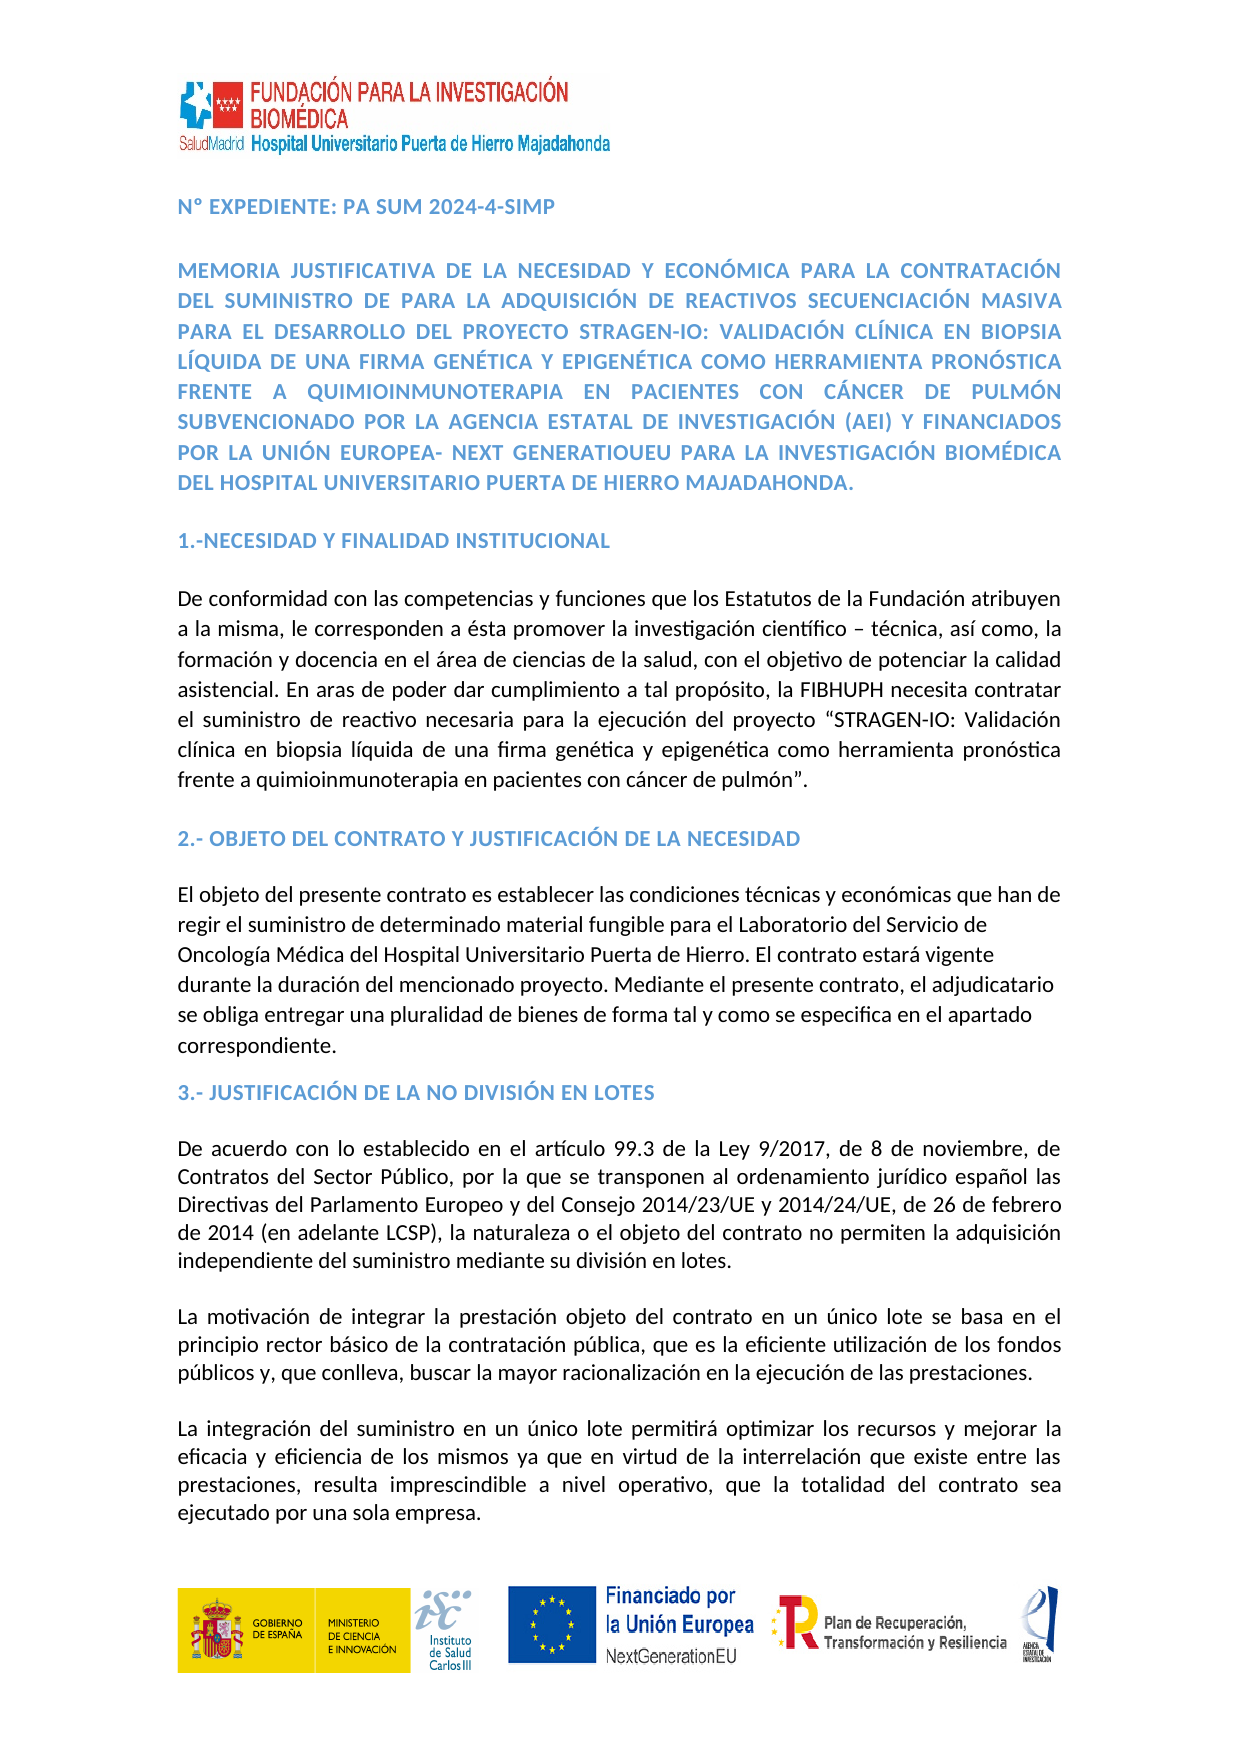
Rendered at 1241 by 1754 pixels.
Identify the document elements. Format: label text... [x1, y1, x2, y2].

text De conformidad con las competencias y funciones que los Estatutos de la Fundación atribuyen a la misma, le corresponden a ésta promover la investigación científico – técnica, así como, la formación y docencia en el área de ciencias de la salud, con el objetivo de potenciar la calidad asistencial. En aras de poder dar cumplimiento a tal propósito, la FIBHUPH necesita contratar el suministro de reactivo necesaria para la ejecución del proyecto “STRAGEN-IO: Validación clínica en biopsia líquida de una firma genética y epigenética como herramienta pronóstica frente a quimioinmunoterapia en pacientes con cáncer de pulmón”. [177, 584, 1063, 793]
text La motivación de integrar la prestación objeto del contrato en un único lote se basa en el principio rector básico de la contratación pública, que es la eficiente utilización de los fondos públicos y, que conlleva, buscar la mayor racionalización en la ejecución de las prestaciones. [177, 1302, 1063, 1386]
text 1.-NECESIDAD Y FINALIDAD INSTITUCIONAL [177, 526, 1063, 554]
text La integración del suministro en un único lote permitirá optimizar los recursos y mejorar la eficacia y eficiencia de los mismos ya que en virtud de la interrelación que existe entre las prestaciones, resulta imprescindible a nivel operativo, que la totalidad del contrato sea ejecutado por una sola empresa. [177, 1414, 1063, 1526]
text El objeto del presente contrato es establecer las condiciones técnicas y económicas que han de regir el suministro de determinado material fungible para el Laboratorio del Servicio de Oncología Médica del Hospital Universitario Puerta de Hierro. El contrato estará vigente durante la duración del mencionado proyecto. Mediante el presente contrato, el adjudicatario se obliga entregar una pluralidad de bienes de forma tal y como se especifica en el apartado correspondiente. [177, 880, 1063, 1059]
text MEMORIA JUSTIFICATIVA DE LA NECESIDAD Y ECONÓMICA PARA LA CONTRATACIÓN DEL SUMINISTRO DE PARA LA ADQUISICIÓN DE REACTIVOS SECUENCIACIÓN MASIVA PARA EL DESARROLLO DEL PROYECTO STRAGEN-IO: VALIDACIÓN CLÍNICA EN BIOPSIA LÍQUIDA DE UNA FIRMA GENÉTICA Y EPIGENÉTICA COMO HERRAMIENTA PRONÓSTICA FRENTE A QUIMIOINMUNOTERAPIA EN PACIENTES CON CÁNCER DE PULMÓN SUBVENCIONADO POR LA AGENCIA ESTATAL DE INVESTIGACIÓN (AEI) Y FINANCIADOS POR LA UNIÓN EUROPEA- NEXT GENERATIOUEU PARA LA INVESTIGACIÓN BIOMÉDICA DEL HOSPITAL UNIVERSITARIO PUERTA DE HIERRO MAJADAHONDA. [177, 256, 1063, 496]
text 2.- OBJETO DEL CONTRATO Y JUSTIFICACIÓN DE LA NECESIDAD [177, 824, 1063, 852]
text De acuerdo con lo establecido en el artículo 99.3 de la Ley 9/2017, de 8 de noviembre, de Contratos del Sector Público, por la que se transponen al ordenamiento jurídico español las Directivas del Parlamento Europeo y del Consejo 2014/23/UE y 2014/24/UE, de 26 de febrero de 2014 (en adelante LCSP), la naturaleza o el objeto del contrato no permiten la adquisición independiente del suministro mediante su división en lotes. [177, 1134, 1063, 1274]
text 3.- JUSTIFICACIÓN DE LA NO DIVISIÓN EN LOTES [177, 1078, 1063, 1106]
picture [177, 73, 611, 159]
text Nº EXPEDIENTE: PA SUM 2024-4-SIMP [177, 192, 989, 220]
picture [177, 1588, 479, 1673]
picture [506, 1575, 1068, 1673]
